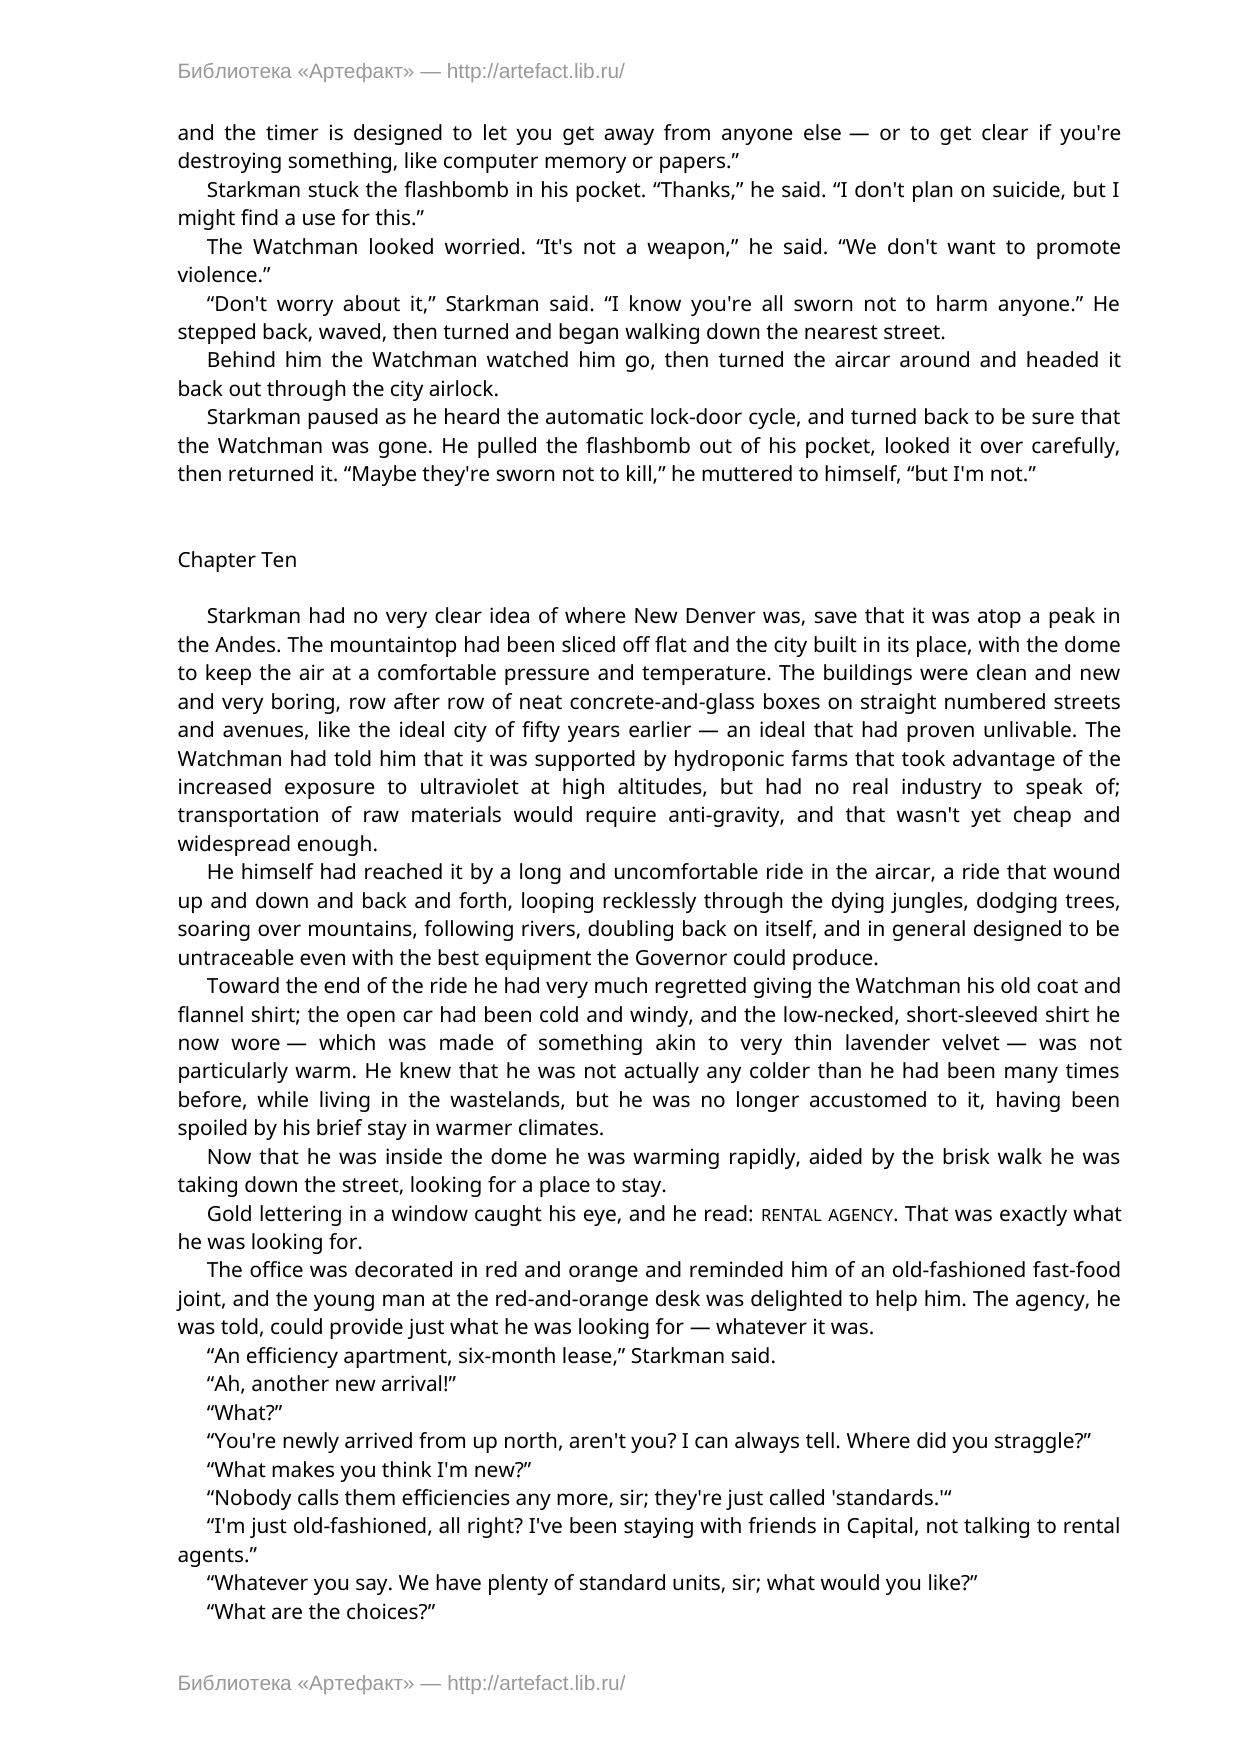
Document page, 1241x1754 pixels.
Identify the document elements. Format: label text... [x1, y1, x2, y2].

text “Nobody calls them efficiencies any more, sir; they're just called 'standards.'“ [177, 1483, 1122, 1512]
text “What?” [177, 1398, 1122, 1426]
text “What are the choices?” [177, 1597, 1122, 1625]
text Gold lettering in a window caught his eye, and he read: rental agency. That was exactly what he was looking for. [177, 1199, 1122, 1256]
text He himself had reached it by a long and uncomfortable ride in the aircar, a ride that wound up and down and back and forth, looping recklessly through the dying jungles, dodging trees, soaring over mountains, following rivers, doubling back on itself, and in general designed to be untraceable even with the best equipment the Governor could produce. [177, 857, 1122, 971]
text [177, 118, 1122, 175]
text Starkman paused as he heard the automatic lock-door cycle, and turned back to be sure that the Watchman was gone. He pulled the flashbomb out of his pocket, looked it over carefully, then returned it. “Maybe they're sworn not to kill,” he muttered to himself, “but I'm not.” [177, 402, 1122, 488]
text Behind him the Watchman watched him go, then turned the aircar around and headed it back out through the city airlock. [177, 346, 1122, 402]
text Chapter Ten [177, 545, 1122, 573]
text Starkman stuck the flashbomb in his pocket. “Thanks,” he said. “I don't plan on suicide, but I might find a use for this.” [177, 175, 1122, 232]
text The Watchman looked worried. “It's not a weapon,” he said. “We don't want to promote violence.” [177, 232, 1122, 289]
text “Don't worry about it,” Starkman said. “I know you're all sworn not to harm anyone.” He stepped back, waved, then turned and began walking down the nearest street. [177, 289, 1122, 346]
text Toward the end of the ride he had very much regretted giving the Watchman his old coat and flannel shirt; the open car had been cold and windy, and the low-necked, short-sleeved shirt he now wore — which was made of something akin to very thin lavender velvet — was not particularly warm. He knew that he was not actually any colder than he had been many times before, while living in the wastelands, but he was no longer accustomed to it, having been spoiled by his brief stay in warmer climates. [177, 971, 1122, 1142]
text “An efficiency apartment, six-month lease,” Starkman said. [177, 1341, 1122, 1369]
text “I'm just old-fashioned, all right? I've been staying with friends in Capital, not talking to rental agents.” [177, 1512, 1122, 1568]
text Now that he was inside the dome he was warming rapidly, aided by the brisk walk he was taking down the street, looking for a place to stay. [177, 1142, 1122, 1199]
text “Ah, another new arrival!” [177, 1369, 1122, 1398]
text The office was decorated in red and orange and reminded him of an old-fashioned fast-food joint, and the young man at the red-and-orange desk was delighted to help him. The agency, he was told, could provide just what he was looking for — whatever it was. [177, 1256, 1122, 1341]
text “Whatever you say. We have plenty of standard units, sir; what would you like?” [177, 1568, 1122, 1597]
text “What makes you think I'm new?” [177, 1455, 1122, 1483]
text Starkman had no very clear idea of where New Denver was, save that it was atop a peak in the Andes. The mountaintop had been sliced off flat and the city built in its place, with the dome to keep the air at a comfortable pressure and temperature. The buildings were clean and new and very boring, row after row of neat concrete-and-glass boxes on straight numbered streets and avenues, like the ideal city of fifty years earlier — an ideal that had proven unlivable. The Watchman had told him that it was supported by hydroponic farms that took advantage of the increased exposure to ultraviolet at high altitudes, but had no real industry to speak of; transportation of raw materials would require anti-gravity, and that wasn't yet cheap and widespread enough. [177, 602, 1122, 857]
text “You're newly arrived from up north, aren't you? I can always tell. Where did you straggle?” [177, 1426, 1122, 1455]
